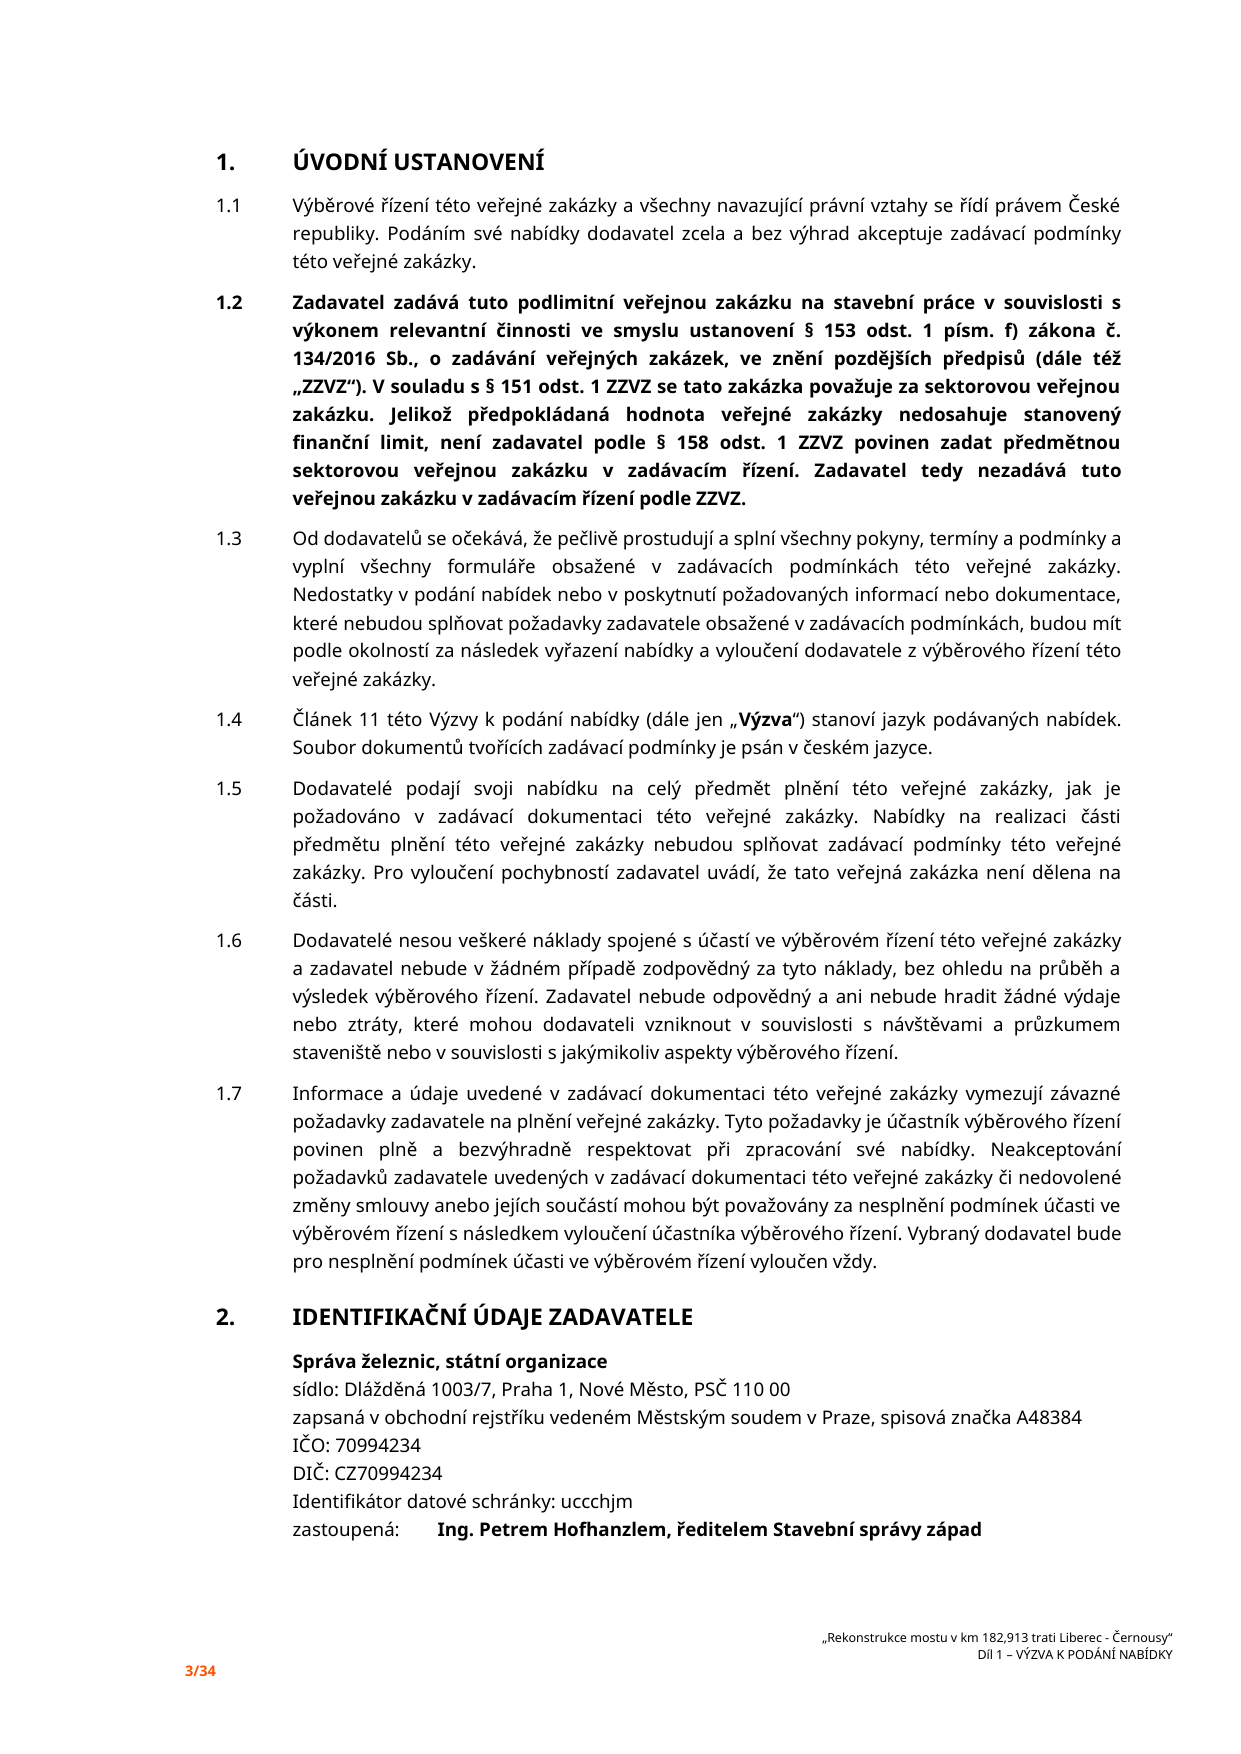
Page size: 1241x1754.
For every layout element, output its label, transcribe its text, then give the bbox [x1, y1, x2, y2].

text ÚVODNÍ USTANOVENÍ [216, 146, 1122, 177]
text Dodavatelé nesou veškeré náklady spojené s účastí ve výběrovém řízení této veřejné zakázky a zadavatel nebude v žádném případě zodpovědný za tyto náklady, bez ohledu na průběh a výsledek výběrového řízení. Zadavatel nebude odpovědný a ani nebude hradit žádné výdaje nebo ztráty, které mohou dodavateli vzniknout v souvislosti s návštěvami a průzkumem staveniště nebo v souvislosti s jakýmikoliv aspekty výběrového řízení. [216, 927, 1122, 1065]
text Správa železnic, státní organizace [292, 1348, 1122, 1374]
text Dodavatelé podají svoji nabídku na celý předmět plnění této veřejné zakázky, jak je požadováno v zadávací dokumentaci této veřejné zakázky. Nabídky na realizaci části předmětu plnění této veřejné zakázky nebudou splňovat zadávací podmínky této veřejné zakázky. Pro vyloučení pochybností zadavatel uvádí, že tato veřejná zakázka není dělena na části. [216, 775, 1122, 912]
text zapsaná v obchodní rejstříku vedeném Městským soudem v Praze, spisová značka A48384 [292, 1404, 1122, 1430]
text Od dodavatelů se očekává, že pečlivě prostudují a splní všechny pokyny, termíny a podmínky a vyplní všechny formuláře obsažené v zadávacích podmínkách této veřejné zakázky. Nedostatky v podání nabídek nebo v poskytnutí požadovaných informací nebo dokumentace, které nebudou splňovat požadavky zadavatele obsažené v zadávacích podmínkách, budou mít podle okolností za následek vyřazení nabídky a vyloučení dodavatele z výběrového řízení této veřejné zakázky. [216, 526, 1122, 691]
text sídlo: Dlážděná 1003/7, Praha 1, Nové Město, PSČ 110 00 [292, 1376, 1122, 1402]
text Identifikátor datové schránky: uccchjm [292, 1488, 1122, 1514]
text zastoupená: Ing. Petrem Hofhanzlem, ředitelem Stavební správy západ [292, 1516, 1122, 1542]
text DIČ: CZ70994234 [292, 1460, 1122, 1486]
text IDENTIFIKAČNÍ ÚDAJE ZADAVATELE [216, 1301, 1122, 1332]
text Výběrové řízení této veřejné zakázky a všechny navazující právní vztahy se řídí právem České republiky. Podáním své nabídky dodavatel zcela a bez výhrad akceptuje zadávací podmínky této veřejné zakázky. [216, 192, 1122, 274]
text Informace a údaje uvedené v zadávací dokumentaci této veřejné zakázky vymezují závazné požadavky zadavatele na plnění veřejné zakázky. Tyto požadavky je účastník výběrového řízení povinen plně a bezvýhradně respektovat při zpracování své nabídky. Neakceptování požadavků zadavatele uvedených v zadávací dokumentaci této veřejné zakázky či nedovolené změny smlouvy anebo jejích součástí mohou být považovány za nesplnění podmínek účasti ve výběrovém řízení s následkem vyloučení účastníka výběrového řízení. Vybraný dodavatel bude pro nesplnění podmínek účasti ve výběrovém řízení vyloučen vždy. [216, 1080, 1122, 1274]
text Článek 11 této Výzvy k podání nabídky (dále jen „Výzva“) stanoví jazyk podávaných nabídek. Soubor dokumentů tvořících zadávací podmínky je psán v českém jazyce. [216, 706, 1122, 760]
text Zadavatel zadává tuto podlimitní veřejnou zakázku na stavební práce v souvislosti s výkonem relevantní činnosti ve smyslu ustanovení § 153 odst. 1 písm. f) zákona č. 134/2016 Sb., o zadávání veřejných zakázek, ve znění pozdějších předpisů (dále též „ZZVZ“). V souladu s § 151 odst. 1 ZZVZ se tato zakázka považuje za sektorovou veřejnou zakázku. Jelikož předpokládaná hodnota veřejné zakázky nedosahuje stanovený finanční limit, není zadavatel podle § 158 odst. 1 ZZVZ povinen zadat předmětnou sektorovou veřejnou zakázku v zadávacím řízení. Zadavatel tedy nezadává tuto veřejnou zakázku v zadávacím řízení podle ZZVZ. [216, 289, 1122, 511]
text IČO: 70994234 [292, 1432, 1122, 1458]
